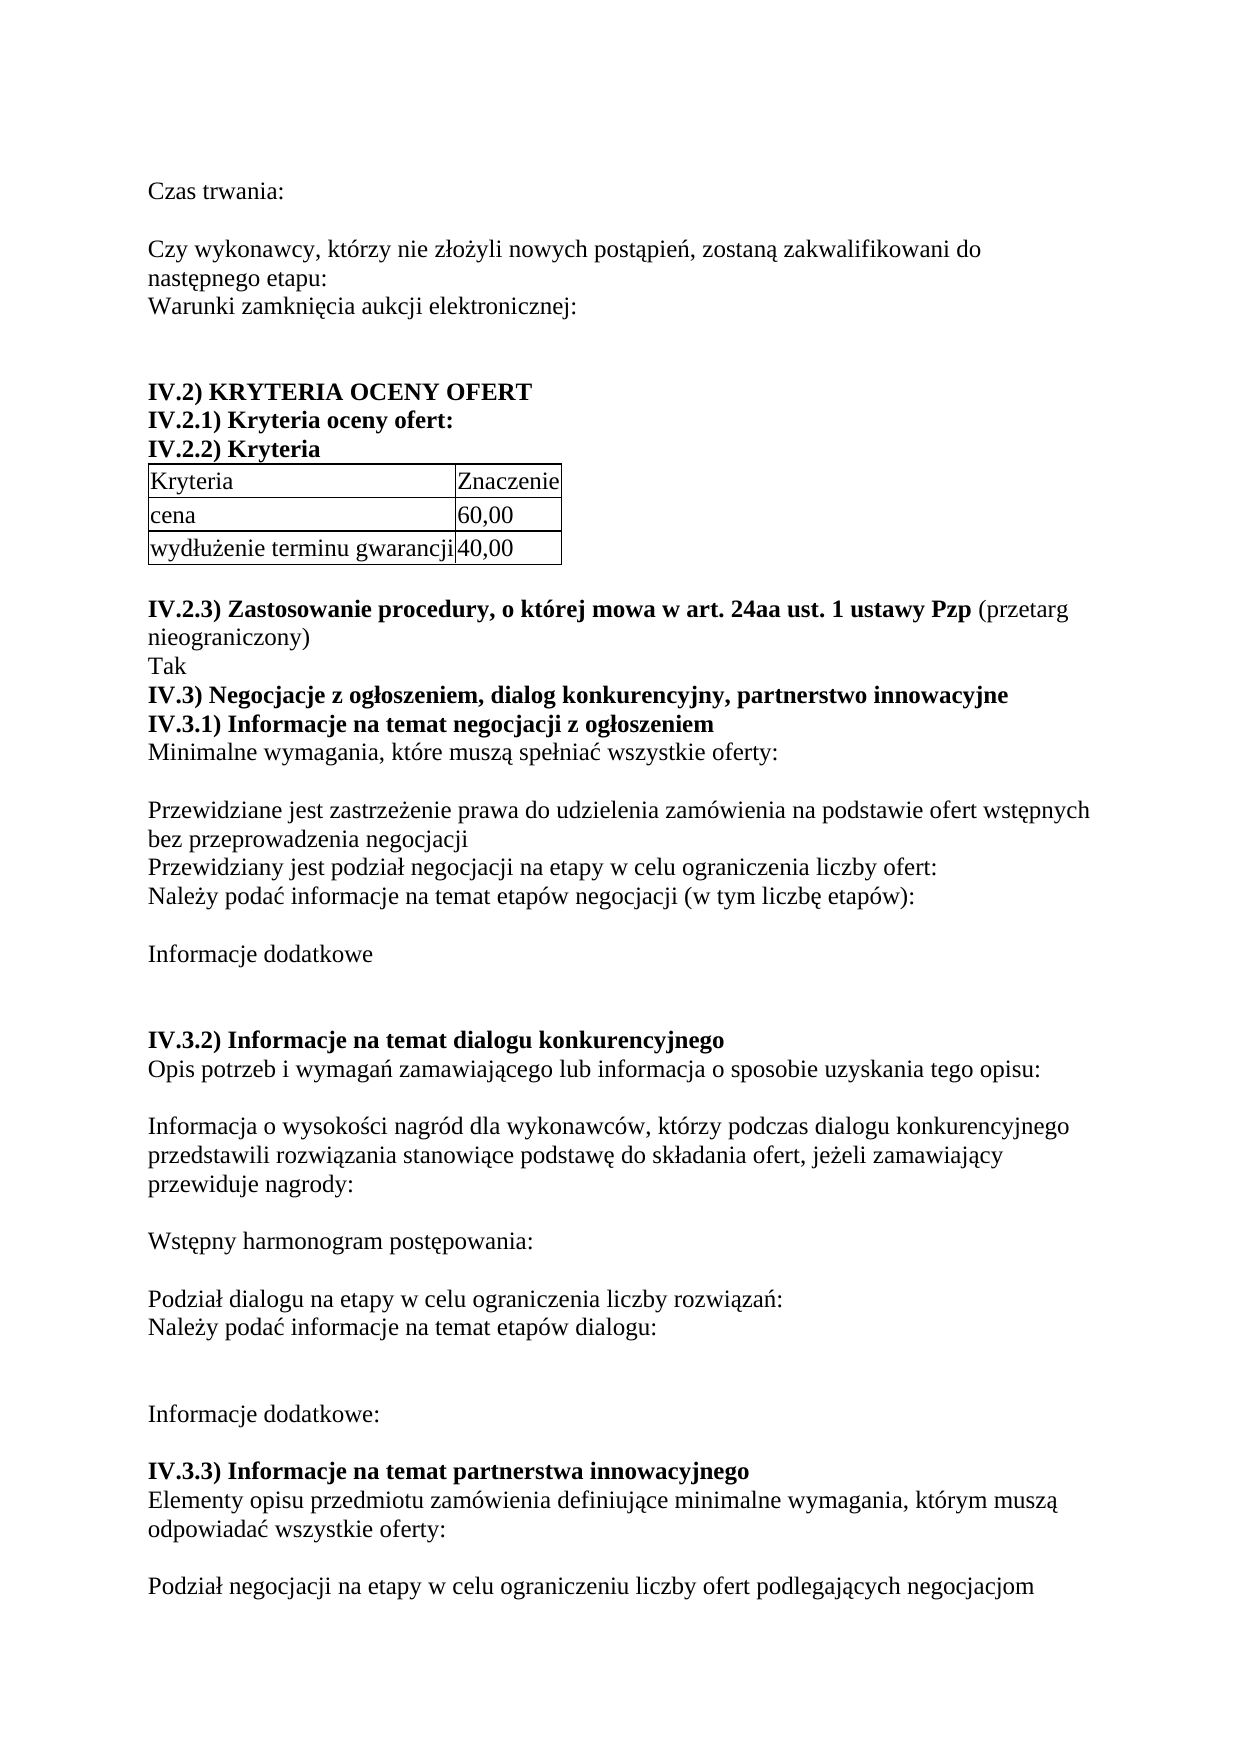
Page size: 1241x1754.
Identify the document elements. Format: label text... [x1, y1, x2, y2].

text Czas trwania: Czy wykonawcy, którzy nie złożyli nowych postąpień, zostaną zakwalifikowani do następnego etapu: Warunki zamknięcia aukcji elektronicznej: [148, 148, 1093, 348]
table_header Znaczenie [456, 465, 561, 497]
table_cell wydłużenie terminu gwarancji [149, 532, 455, 563]
table_header Kryteria [149, 465, 455, 497]
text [148, 565, 1093, 1600]
table_cell 40,00 [456, 532, 561, 563]
text IV.2) KRYTERIA OCENY OFERT IV.2.1) Kryteria oceny ofert: IV.2.2) Kryteria [148, 348, 1093, 463]
table_cell 60,00 [456, 498, 561, 530]
table_cell cena [149, 498, 455, 530]
